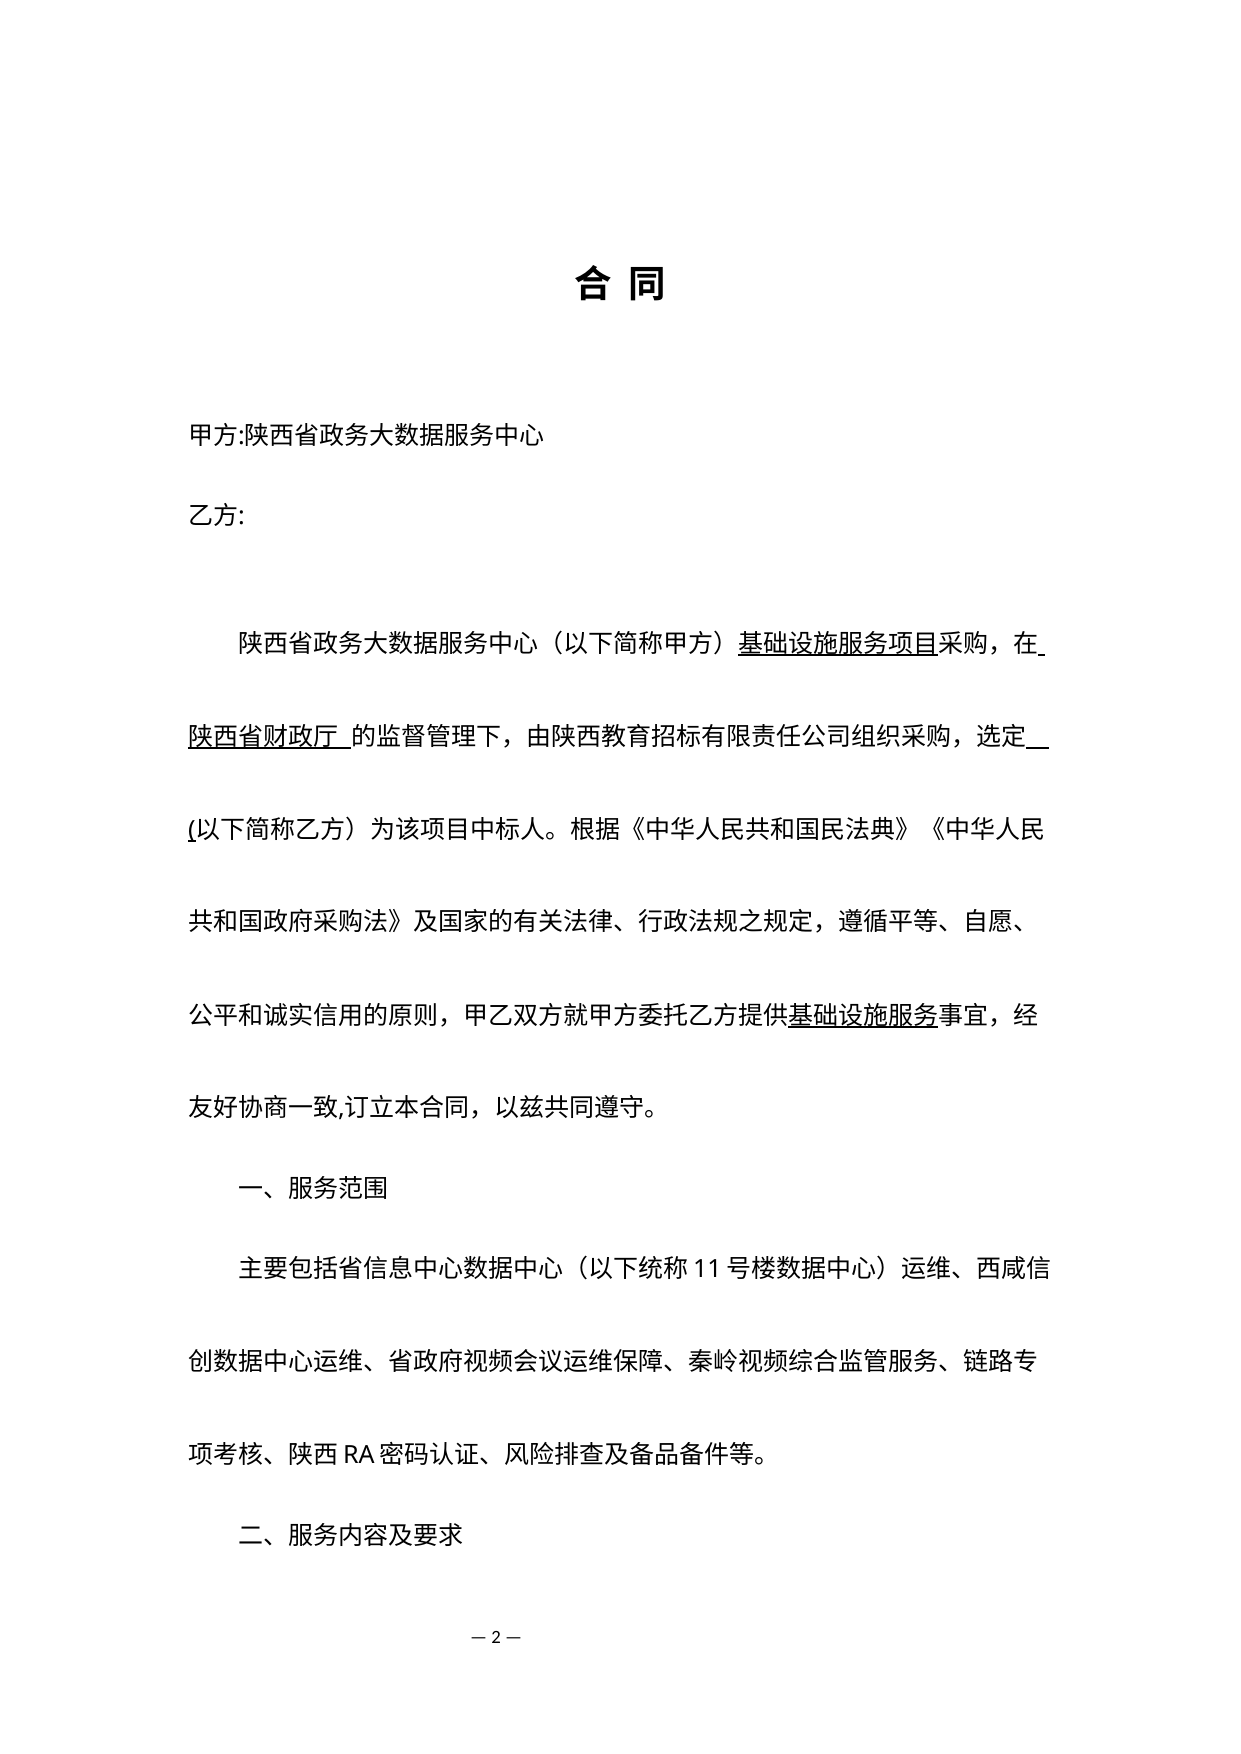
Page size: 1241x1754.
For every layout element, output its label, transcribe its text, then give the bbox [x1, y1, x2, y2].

text 合 同 [188, 248, 1052, 315]
text 主要包括省信息中心数据中心（以下统称11号楼数据中心）运维、西咸信创数据中心运维、省政府视频会议运维保障、秦岭视频综合监管服务、链路专项考核、陕西RA密码认证、风险排查及备品备件等。 [188, 1234, 1052, 1487]
text 乙方: [188, 481, 1052, 548]
text 二、服务内容及要求 [188, 1500, 1052, 1567]
text 一、服务范围 [188, 1153, 1052, 1220]
text 陕西省政务大数据服务中心（以下简称甲方）基础设施服务项目采购，在 陕西省财政厅 的监督管理下，由陕西教育招标有限责任公司组织采购，选定 (以下简称乙方）为该项目中标人。根据《中华人民共和国民法典》《中华人民共和国政府采购法》及国家的有关法律、行政法规之规定，遵循平等、自愿、公平和诚实信用的原则，甲乙双方就甲方委托乙方提供基础设施服务事宜，经友好协商一致,订立本合同，以兹共同遵守。 [188, 608, 1052, 1140]
text 甲方:陕西省政务大数据服务中心 [188, 400, 1052, 467]
